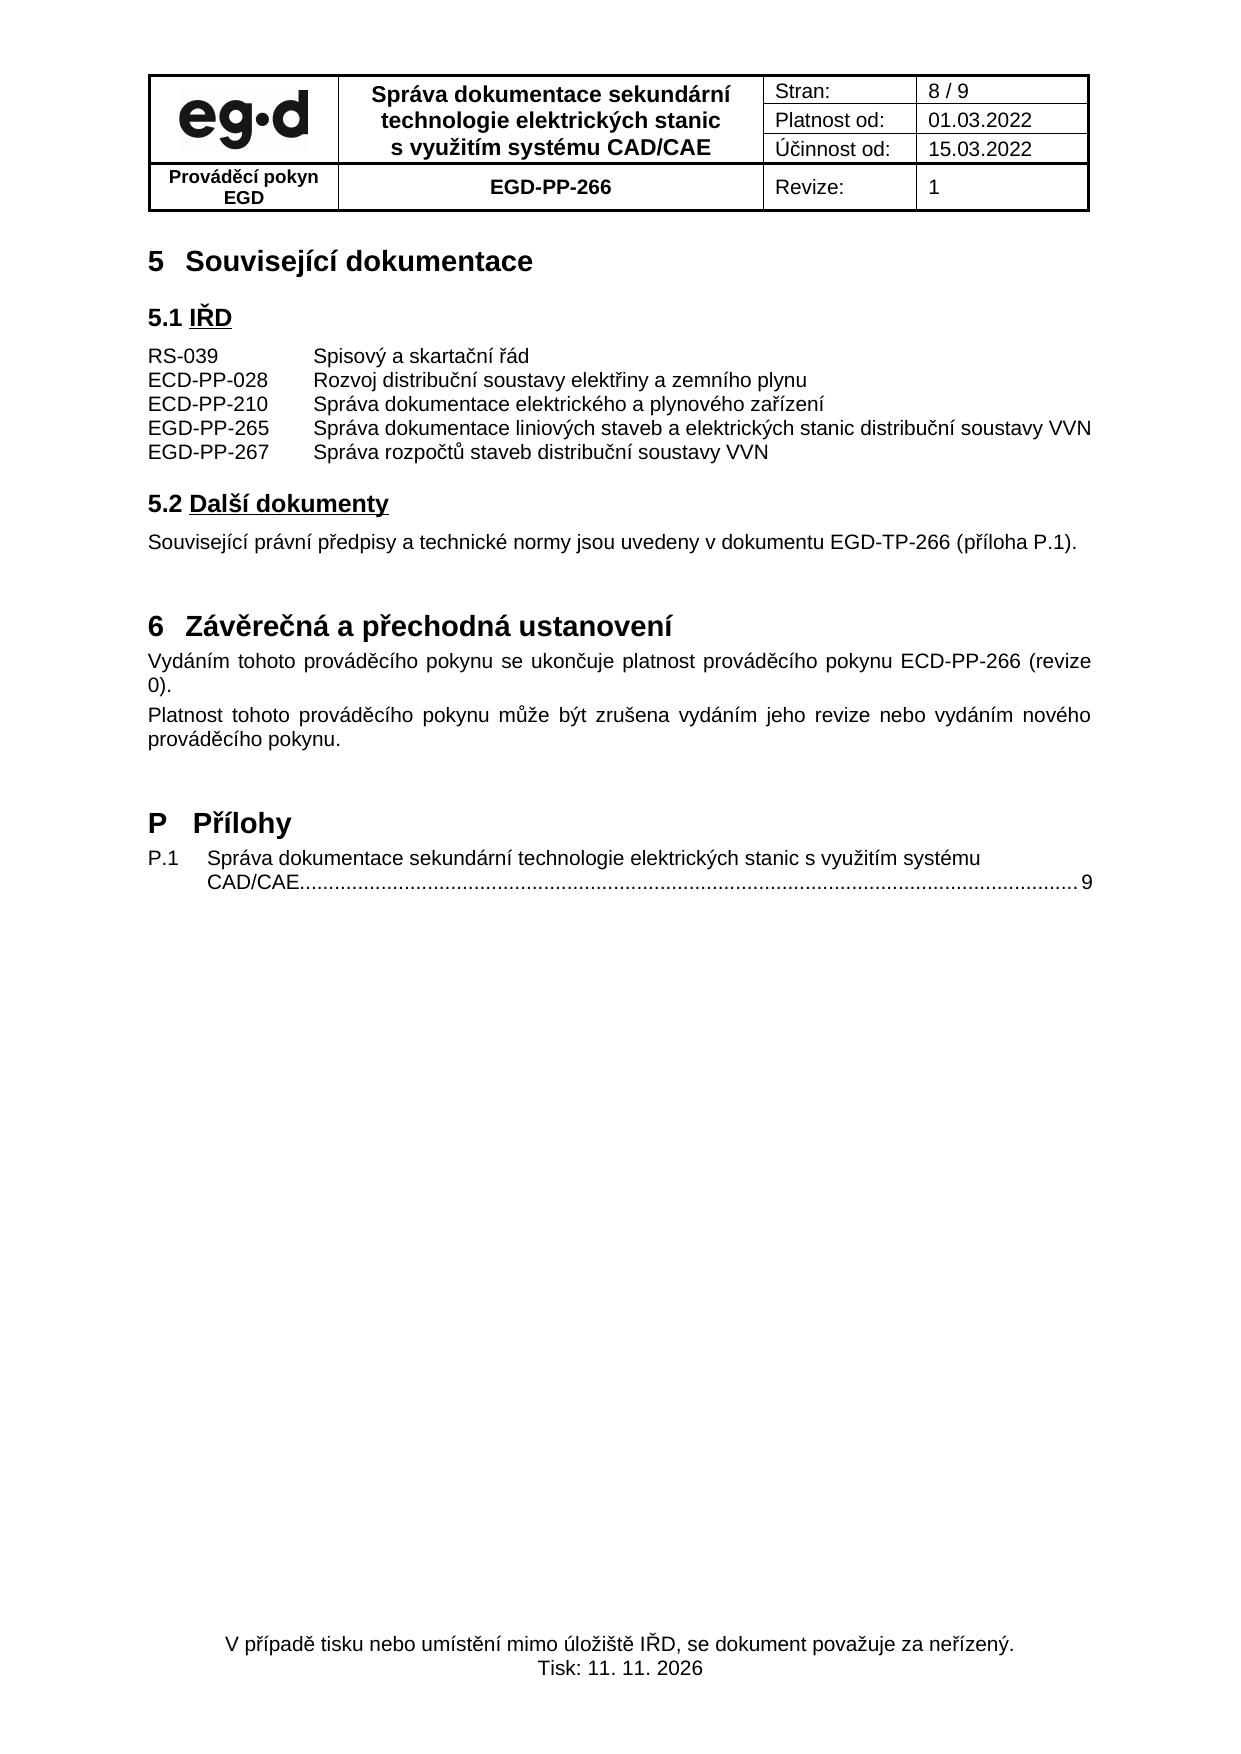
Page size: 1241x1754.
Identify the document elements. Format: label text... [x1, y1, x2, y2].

text EGD-PP-265 Správa dokumentace liniových staveb a elektrických stanic distribuční soustavy VVN [148, 416, 1092, 439]
subtitle IŘD [148, 302, 1092, 331]
subtitle Další dokumenty [148, 488, 1092, 517]
text P.1 Správa dokumentace sekundární technologie elektrických stanic s využitím systému CAD/CAE 9 [148, 846, 1092, 894]
subtitle Související dokumentace [148, 244, 1092, 277]
text Vydáním tohoto prováděcího pokynu se ukončuje platnost prováděcího pokynu ECD-PP-266 (revize 0). [148, 649, 1092, 697]
subtitle Závěrečná a přechodná ustanovení [148, 609, 1092, 642]
text Související právní předpisy a technické normy jsou uvedeny v dokumentu EGD-TP-266 (příloha P.1). [148, 530, 1092, 554]
text ECD-PP-210 Správa dokumentace elektrického a plynového zařízení [148, 392, 1092, 416]
text Platnost tohoto prováděcího pokynu může být zrušena vydáním jeho revize nebo vydáním nového prováděcího pokynu. [148, 703, 1092, 751]
text EGD-PP-267 Správa rozpočtů staveb distribuční soustavy VVN [148, 439, 1092, 463]
text Přílohy [148, 806, 1092, 839]
text RS-039 Spisový a skartační řád [148, 344, 1092, 368]
text ECD-PP-028 Rozvoj distribuční soustavy elektřiny a zemního plynu [148, 368, 1092, 392]
picture [179, 90, 308, 152]
